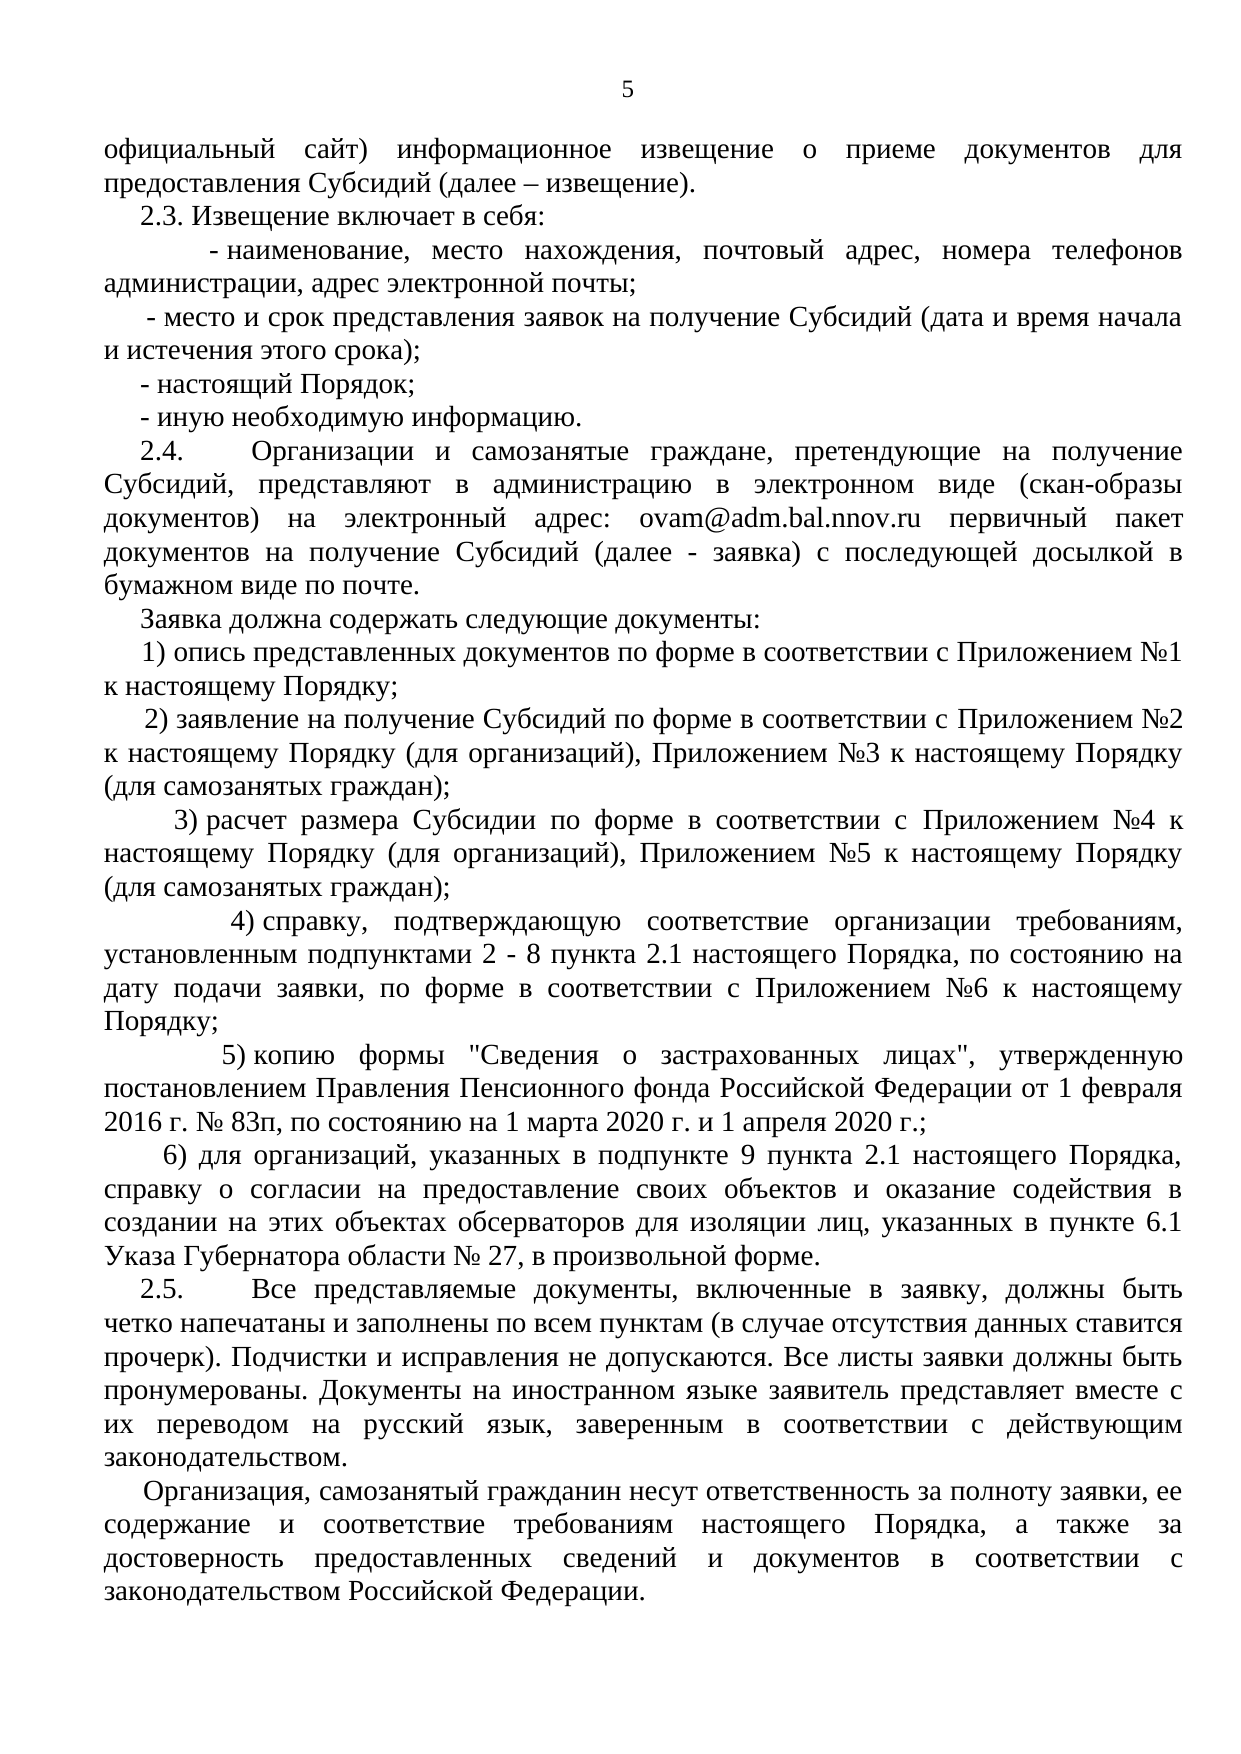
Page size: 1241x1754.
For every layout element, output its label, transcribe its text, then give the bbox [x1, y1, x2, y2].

text Заявка должна содержать следующие документы: [103, 601, 1184, 634]
text Организация, самозанятый гражданин несут ответственность за полноту заявки, ее содержание и соответствие требованиям настоящего Порядка, а также за достоверность предоставленных сведений и документов в соответствии с законодательством Российской Федерации. [103, 1473, 1184, 1607]
text 3) расчет размера Субсидии по форме в соответствии с Приложением №4 к настоящему Порядку (для организаций), Приложением №5 к настоящему Порядку (для самозанятых граждан); [103, 802, 1184, 903]
text 2.3. Извещение включает в себя: [103, 198, 1184, 232]
text - иную необходимую информацию. [103, 399, 1184, 433]
text - настоящий Порядок; [103, 366, 1184, 399]
text 1) опись представленных документов по форме в соответствии с Приложением №1 к настоящему Порядку; [103, 634, 1184, 701]
text 2) заявление на получение Субсидий по форме в соответствии с Приложением №2 к настоящему Порядку (для организаций), Приложением №3 к настоящему Порядку (для самозанятых граждан); [103, 701, 1184, 802]
text - место и срок представления заявок на получение Субсидий (дата и время начала и истечения этого срока); [103, 299, 1184, 366]
text 2.4. Организации и самозанятые граждане, претендующие на получение Субсидий, представляют в администрацию в электронном виде (скан-образы документов) на электронный адрес: ovam@adm.bal.nnov.ru первичный пакет документов на получение Субсидий (далее - заявка) с последующей досылкой в бумажном виде по почте. [103, 433, 1184, 601]
text 6) для организаций, указанных в подпункте 9 пункта 2.1 настоящего Порядка, справку о согласии на предоставление своих объектов и оказание содействия в создании на этих объектах обсерваторов для изоляции лиц, указанных в пункте 6.1 Указа Губернатора области № 27, в произвольной форме. [103, 1137, 1184, 1272]
text - наименование, место нахождения, почтовый адрес, номера телефонов администрации, адрес электронной почты; [103, 232, 1184, 299]
text 5) копию формы "Сведения о застрахованных лицах", утвержденную постановлением Правления Пенсионного фонда Российской Федерации от 1 февраля 2016 г. № 83п, по состоянию на 1 марта 2020 г. и 1 апреля 2020 г.; [103, 1037, 1184, 1137]
text 2.5. Все представляемые документы, включенные в заявку, должны быть четко напечатаны и заполнены по всем пунктам (в случае отсутствия данных ставится прочерк). Подчистки и исправления не допускаются. Все листы заявки должны быть пронумерованы. Документы на иностранном языке заявитель представляет вместе с их переводом на русский язык, заверенным в соответствии с действующим законодательством. [103, 1272, 1184, 1473]
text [103, 131, 1184, 198]
text 4) справку, подтверждающую соответствие организации требованиям, установленным подпунктами 2 - 8 пункта 2.1 настоящего Порядка, по состоянию на дату подачи заявки, по форме в соответствии с Приложением №6 к настоящему Порядку; [103, 903, 1184, 1037]
